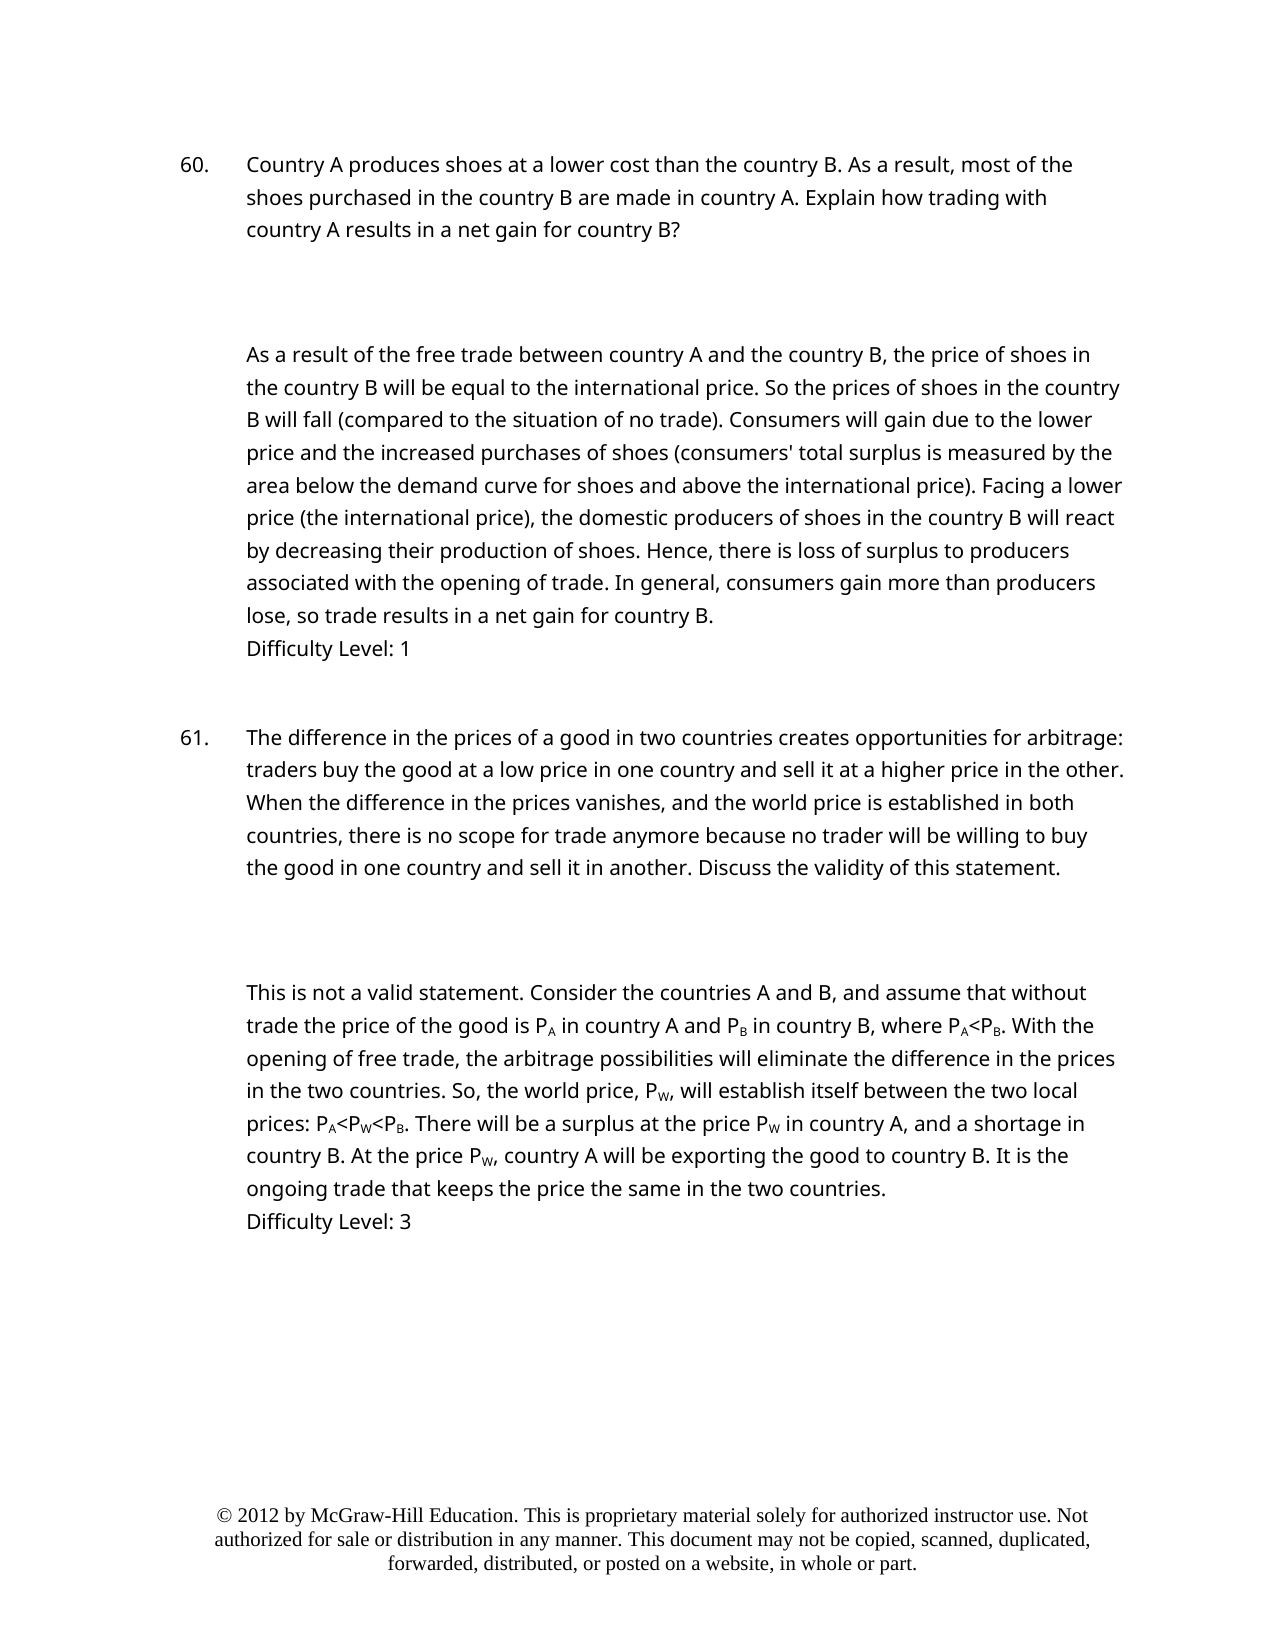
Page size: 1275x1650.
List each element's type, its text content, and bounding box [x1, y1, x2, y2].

table_header 61. [180, 723, 246, 1267]
table_header 60. [180, 150, 246, 694]
table_header Country A produces shoes at a lower cost than the country B. As a result, most of the shoes purchased in the country B are made in country A. Explain how trading with country A results in a net gain for country B? As a result of the free trade between country A and the country B, the price of shoes in the country B will be equal to the international price. So the prices of shoes in the country B will fall (compared to the situation of no trade). Consumers will gain due to the lower price and the increased purchases of shoes (consumers' total surplus is measured by the area below the demand curve for shoes and above the international price). Facing a lower price (the international price), the domestic producers of shoes in the country B will react by decreasing their production of shoes. Hence, there is loss of surplus to producers associated with the opening of trade. In general, consumers gain more than producers lose, so trade results in a net gain for country B. Difficulty Level: 1 [246, 150, 1125, 694]
table_header The difference in the prices of a good in two countries creates opportunities for arbitrage: traders buy the good at a low price in one country and sell it at a higher price in the other. When the difference in the prices vanishes, and the world price is established in both countries, there is no scope for trade anymore because no trader will be willing to buy the good in one country and sell it in another. Discuss the validity of this statement. This is not a valid statement. Consider the countries A and B, and assume that without trade the price of the good is PA in country A and PB in country B, where PA<PB. With the opening of free trade, the arbitrage possibilities will eliminate the difference in the prices in the two countries. So, the world price, PW, will establish itself between the two local prices: PA<PW<PB. There will be a surplus at the price PW in country A, and a shortage in country B. At the price PW, country A will be exporting the good to country B. It is the ongoing trade that keeps the price the same in the two countries. Difficulty Level: 3 [246, 723, 1125, 1267]
